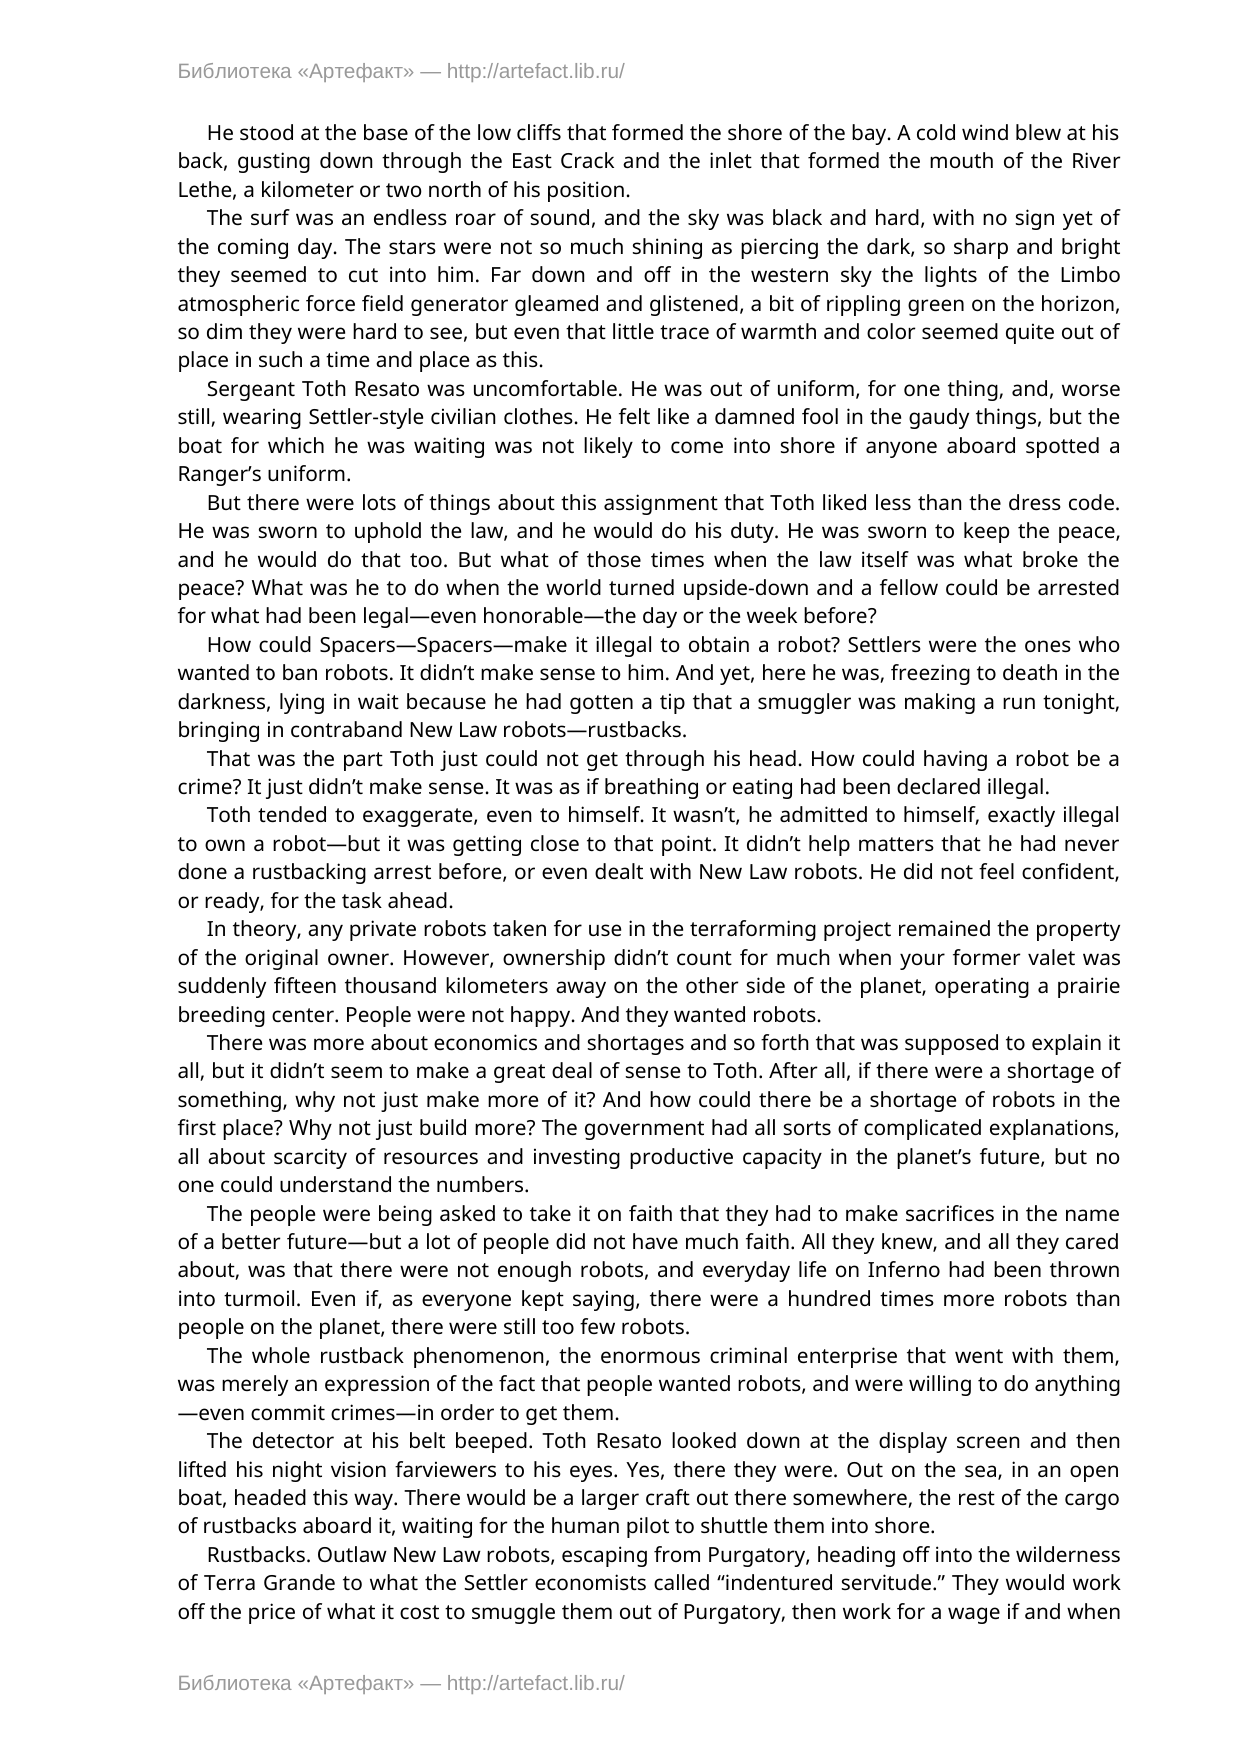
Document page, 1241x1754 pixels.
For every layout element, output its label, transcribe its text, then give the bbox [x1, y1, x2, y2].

text The whole rustback phenomenon, the enormous criminal enterprise that went with them, was merely an expression of the fact that people wanted robots, and were willing to do anything—even commit crimes—in order to get them. [177, 1341, 1122, 1426]
text There was more about economics and shortages and so forth that was supposed to explain it all, but it didn’t seem to make a great deal of sense to Toth. After all, if there were a shortage of something, why not just make more of it? And how could there be a shortage of robots in the first place? Why not just build more? The government had all sorts of complicated explanations, all about scarcity of resources and investing productive capacity in the planet’s future, but no one could understand the numbers. [177, 1028, 1122, 1199]
text In theory, any private robots taken for use in the terraforming project remained the property of the original owner. However, ownership didn’t count for much when your former valet was suddenly fifteen thousand kilometers away on the other side of the planet, operating a prairie breeding center. People were not happy. And they wanted robots. [177, 914, 1122, 1028]
text Sergeant Toth Resato was uncomfortable. He was out of uniform, for one thing, and, worse still, wearing Settler-style civilian clothes. He felt like a damned fool in the gaudy things, but the boat for which he was waiting was not likely to come into shore if anyone aboard spotted a Ranger’s uniform. [177, 374, 1122, 488]
text Toth tended to exaggerate, even to himself. It wasn’t, he admitted to himself, exactly illegal to own a robot—but it was getting close to that point. It didn’t help matters that he had never done a rustbacking arrest before, or even dealt with New Law robots. He did not feel confident, or ready, for the task ahead. [177, 801, 1122, 914]
text He stood at the base of the low cliffs that formed the shore of the bay. A cold wind blew at his back, gusting down through the East Crack and the inlet that formed the mouth of the River Lethe, a kilometer or two north of his position. [177, 118, 1122, 203]
text The people were being asked to take it on faith that they had to make sacrifices in the name of a better future—but a lot of people did not have much faith. All they knew, and all they cared about, was that there were not enough robots, and everyday life on Inferno had been thrown into turmoil. Even if, as everyone kept saying, there were a hundred times more robots than people on the planet, there were still too few robots. [177, 1199, 1122, 1341]
text How could Spacers—Spacers—make it illegal to obtain a robot? Settlers were the ones who wanted to ban robots. It didn’t make sense to him. And yet, here he was, freezing to death in the darkness, lying in wait because he had gotten a tip that a smuggler was making a run tonight, bringing in contraband New Law robots—rustbacks. [177, 630, 1122, 744]
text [177, 1540, 1122, 1625]
text The detector at his belt beeped. Toth Resato looked down at the display screen and then lifted his night vision farviewers to his eyes. Yes, there they were. Out on the sea, in an open boat, headed this way. There would be a larger craft out there somewhere, the rest of the cargo of rustbacks aboard it, waiting for the human pilot to shuttle them into shore. [177, 1426, 1122, 1540]
text But there were lots of things about this assignment that Toth liked less than the dress code. He was sworn to uphold the law, and he would do his duty. He was sworn to keep the peace, and he would do that too. But what of those times when the law itself was what broke the peace? What was he to do when the world turned upside-down and a fellow could be arrested for what had been legal—even honorable—the day or the week before? [177, 488, 1122, 630]
text The surf was an endless roar of sound, and the sky was black and hard, with no sign yet of the coming day. The stars were not so much shining as piercing the dark, so sharp and bright they seemed to cut into him. Far down and off in the western sky the lights of the Limbo atmospheric force field generator gleamed and glistened, a bit of rippling green on the horizon, so dim they were hard to see, but even that little trace of warmth and color seemed quite out of place in such a time and place as this. [177, 203, 1122, 374]
text That was the part Toth just could not get through his head. How could having a robot be a crime? It just didn’t make sense. It was as if breathing or eating had been declared illegal. [177, 744, 1122, 801]
